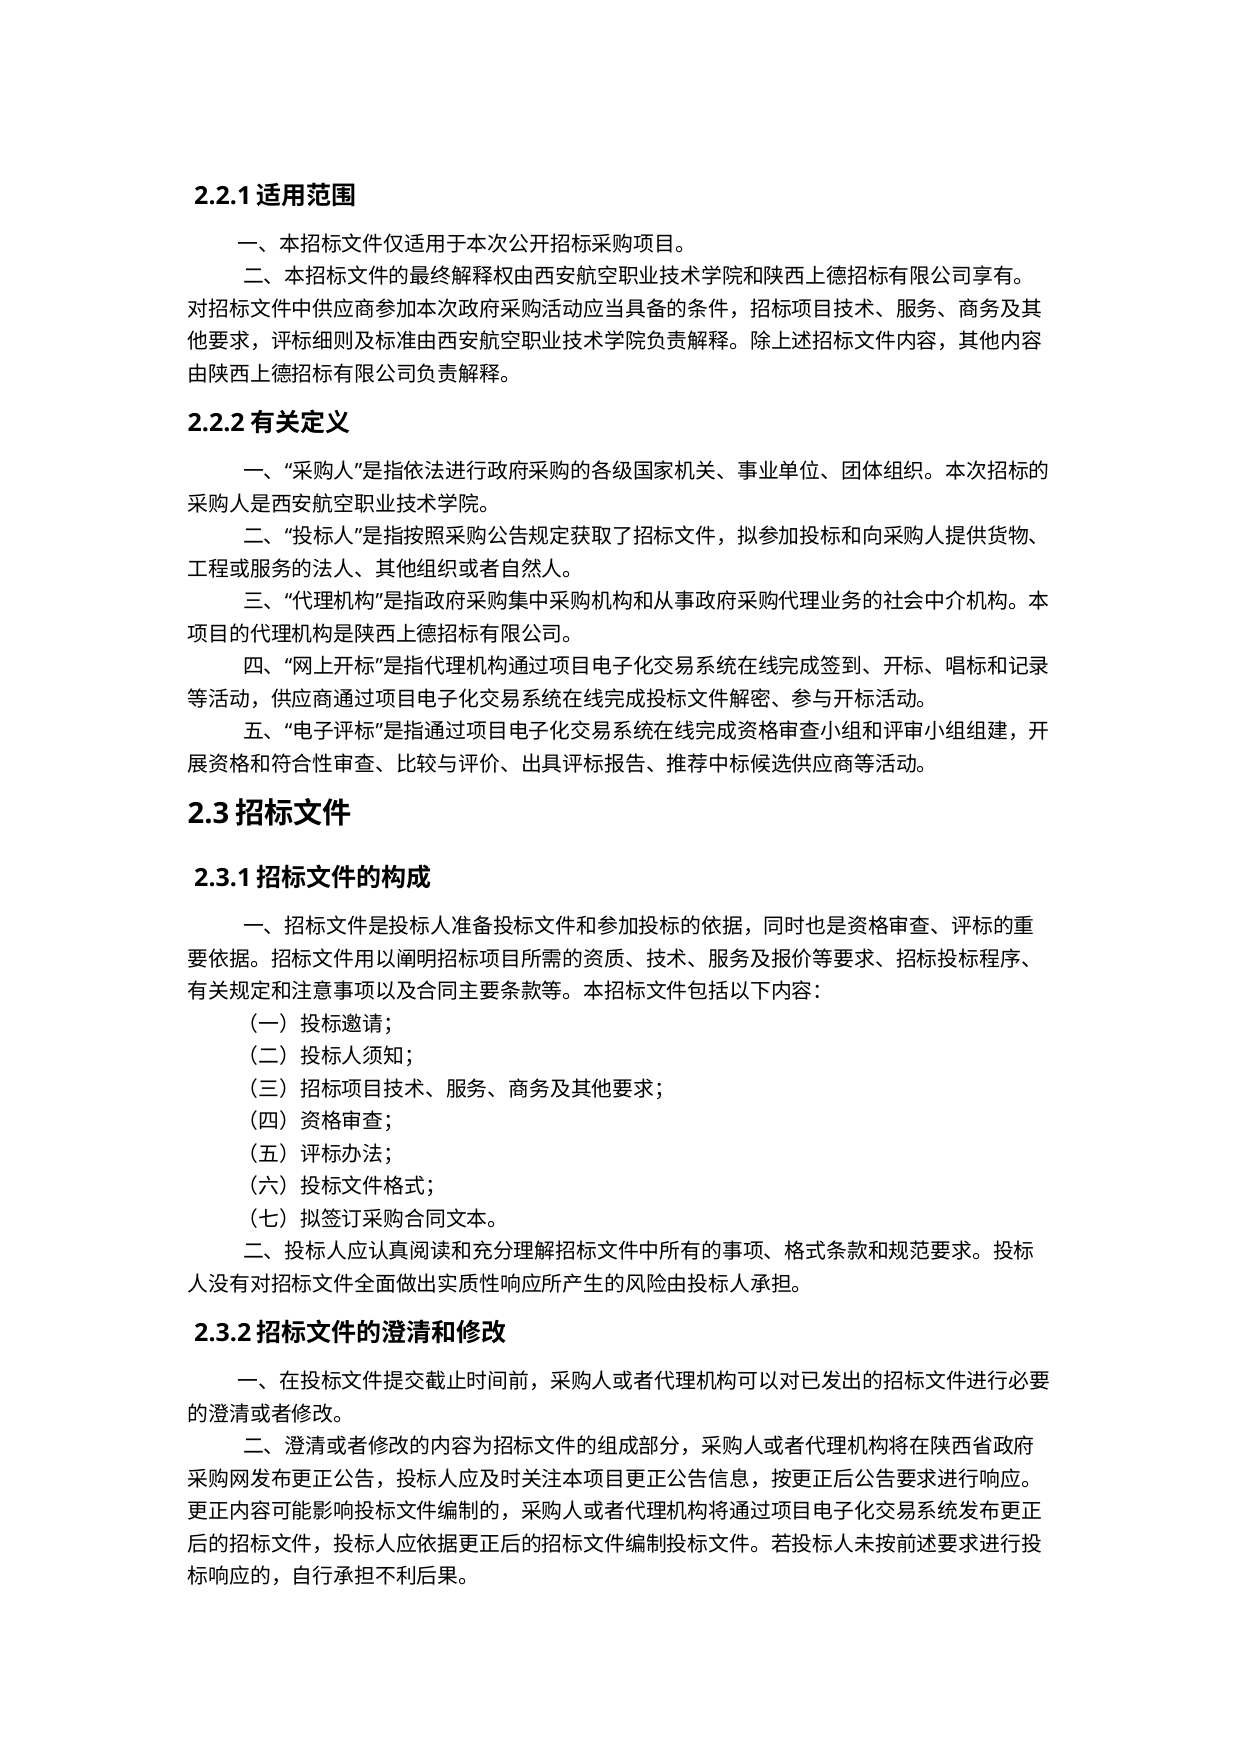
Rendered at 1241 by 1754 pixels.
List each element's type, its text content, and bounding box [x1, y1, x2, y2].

text 一、在投标文件提交截止时间前，采购人或者代理机构可以对已发出的招标文件进行必要的澄清或者修改。 [187, 1364, 1053, 1429]
text 2.3招标文件 [187, 779, 1053, 844]
text （四）资格审查； [187, 1104, 1053, 1137]
text 一、本招标文件仅适用于本次公开招标采购项目。 [187, 227, 1053, 259]
text （一）投标邀请； [187, 1007, 1053, 1039]
text 2.2.1适用范围 [187, 162, 1053, 227]
text 二、投标人应认真阅读和充分理解招标文件中所有的事项、格式条款和规范要求。投标人没有对招标文件全面做出实质性响应所产生的风险由投标人承担。 [187, 1234, 1053, 1299]
text （二）投标人须知； [187, 1039, 1053, 1072]
text 2.3.2招标文件的澄清和修改 [187, 1299, 1053, 1364]
text 四、“网上开标”是指代理机构通过项目电子化交易系统在线完成签到、开标、唱标和记录等活动，供应商通过项目电子化交易系统在线完成投标文件解密、参与开标活动。 [187, 649, 1053, 714]
text 二、“投标人”是指按照采购公告规定获取了招标文件，拟参加投标和向采购人提供货物、工程或服务的法人、其他组织或者自然人。 [187, 519, 1053, 584]
text 一、招标文件是投标人准备投标文件和参加投标的依据，同时也是资格审查、评标的重要依据。招标文件用以阐明招标项目所需的资质、技术、服务及报价等要求、招标投标程序、有关规定和注意事项以及合同主要条款等。本招标文件包括以下内容： [187, 909, 1053, 1007]
text （五）评标办法； [187, 1137, 1053, 1169]
text 二、澄清或者修改的内容为招标文件的组成部分，采购人或者代理机构将在陕西省政府采购网发布更正公告，投标人应及时关注本项目更正公告信息，按更正后公告要求进行响应。更正内容可能影响投标文件编制的，采购人或者代理机构将通过项目电子化交易系统发布更正后的招标文件，投标人应依据更正后的招标文件编制投标文件。若投标人未按前述要求进行投标响应的，自行承担不利后果。 [187, 1429, 1053, 1592]
text （三）招标项目技术、服务、商务及其他要求； [187, 1072, 1053, 1104]
text 二、本招标文件的最终解释权由西安航空职业技术学院和陕西上德招标有限公司享有。对招标文件中供应商参加本次政府采购活动应当具备的条件，招标项目技术、服务、商务及其他要求，评标细则及标准由西安航空职业技术学院负责解释。除上述招标文件内容，其他内容由陕西上德招标有限公司负责解释。 [187, 259, 1053, 389]
text 三、“代理机构”是指政府采购集中采购机构和从事政府采购代理业务的社会中介机构。本项目的代理机构是陕西上德招标有限公司。 [187, 584, 1053, 649]
text 五、“电子评标”是指通过项目电子化交易系统在线完成资格审查小组和评审小组组建，开展资格和符合性审查、比较与评价、出具评标报告、推荐中标候选供应商等活动。 [187, 714, 1053, 779]
text 2.3.1招标文件的构成 [187, 844, 1053, 909]
text （六）投标文件格式； [187, 1169, 1053, 1202]
text （七）拟签订采购合同文本。 [187, 1202, 1053, 1234]
text 一、“采购人”是指依法进行政府采购的各级国家机关、事业单位、团体组织。本次招标的采购人是西安航空职业技术学院。 [187, 454, 1053, 519]
text 2.2.2有关定义 [187, 389, 1053, 454]
